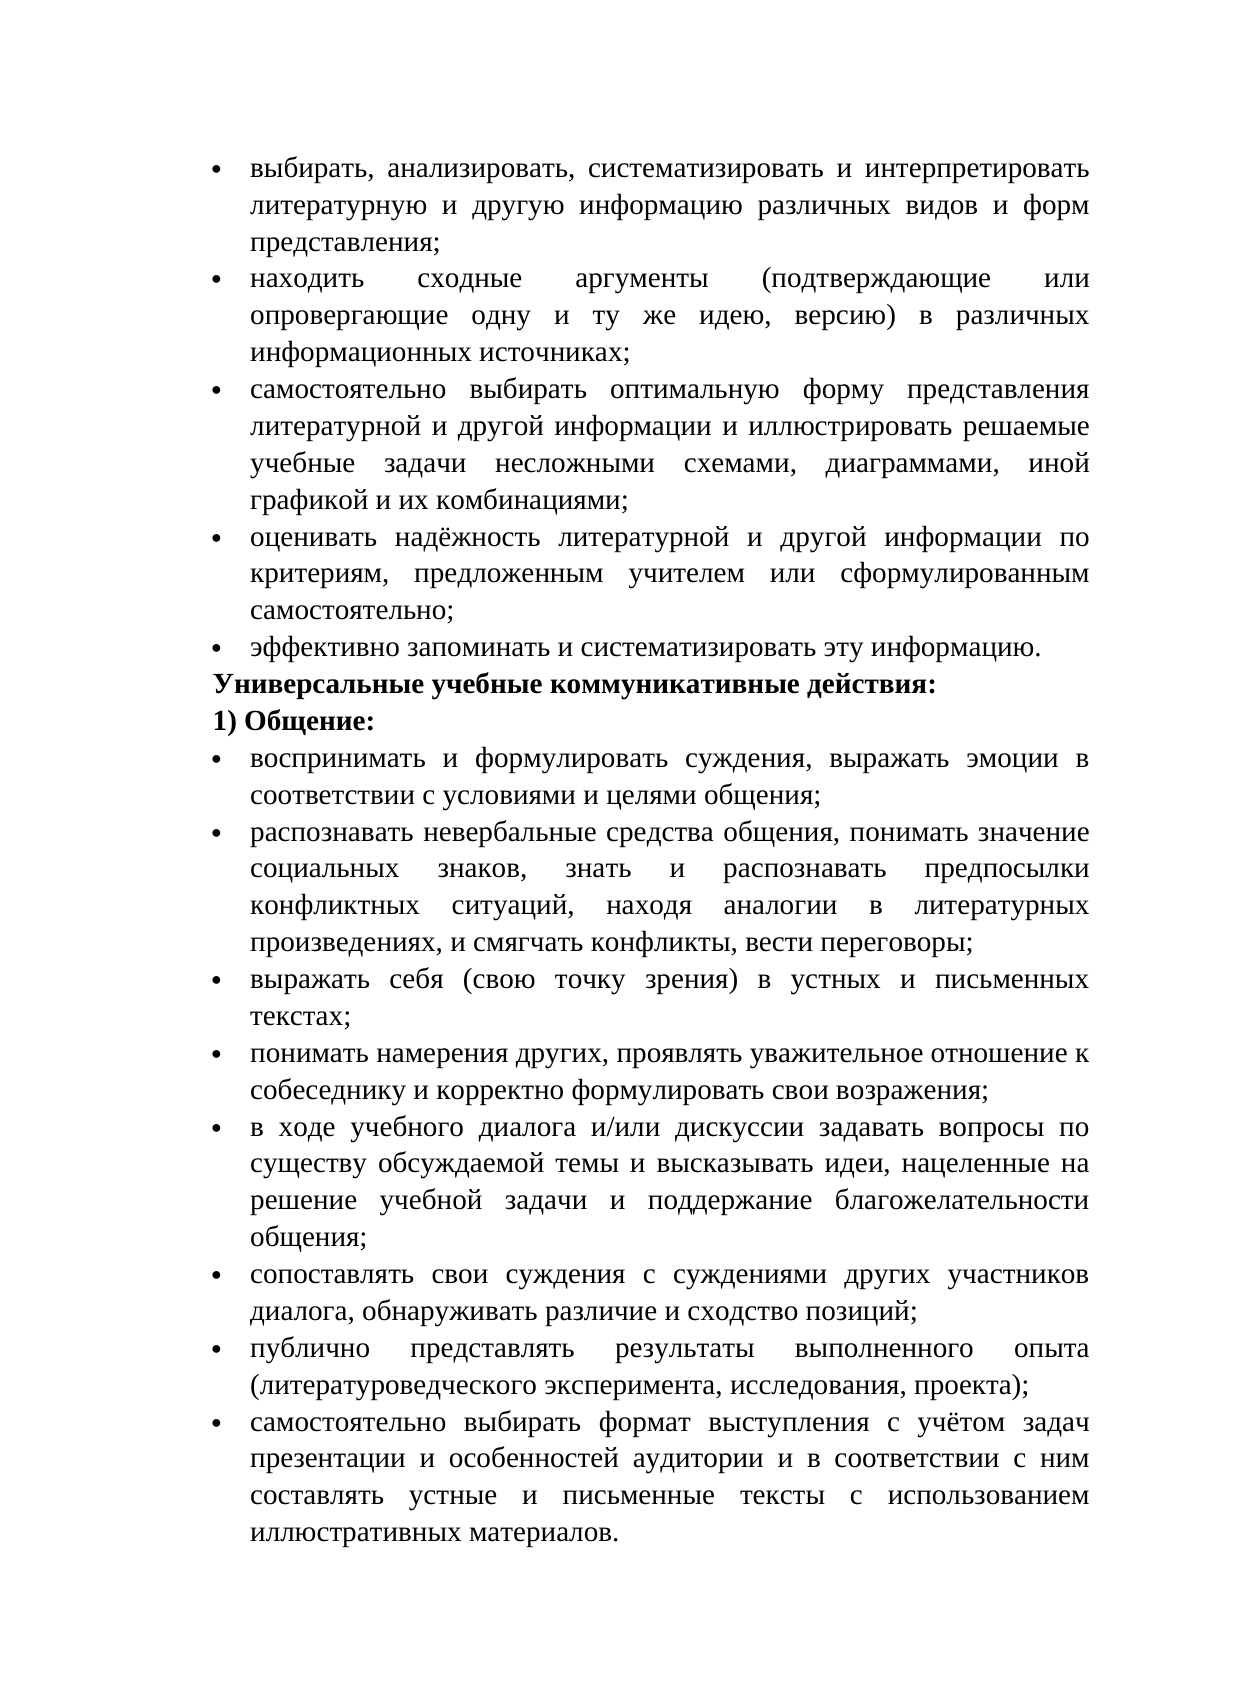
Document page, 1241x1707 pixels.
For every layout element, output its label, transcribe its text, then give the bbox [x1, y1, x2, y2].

list находить сходные аргументы (подтверждающие или опровергающие одну и ту же идею, версию) в различных информационных источниках; [212, 261, 1090, 368]
text Универсальные учебные коммуникативные действия: [150, 666, 1090, 700]
list сопоставлять свои суждения с суждениями других участников диалога, обнаруживать различие и сходство позиций; [212, 1256, 1090, 1327]
list оценивать надёжность литературной и другой информации по критериям, предложенным учителем или сформулированным самостоятельно; [212, 519, 1090, 626]
list понимать намерения других, проявлять уважительное отношение к собеседнику и корректно формулировать свои возражения; [212, 1035, 1090, 1105]
list самостоятельно выбирать оптимальную форму представления литературной и другой информации и иллюстрировать решаемые учебные задачи несложными схемами, диаграммами, иной графикой и их комбинациями; [212, 371, 1090, 515]
list самостоятельно выбирать формат выступления с учётом задач презентации и особенностей аудитории и в соответствии с ним составлять устные и письменные тексты с использованием иллюстративных материалов. [212, 1404, 1090, 1548]
text 1) Общение: [150, 703, 1090, 737]
list выражать себя (свою точку зрения) в устных и письменных текстах; [212, 961, 1090, 1032]
list эффективно запоминать и систематизировать эту информацию. [212, 629, 1090, 663]
list публично представлять результаты выполненного опыта (литературоведческого эксперимента, исследования, проекта); [212, 1330, 1090, 1400]
list распознавать невербальные средства общения, понимать значение социальных знаков, знать и распознавать предпосылки конфликтных ситуаций, находя аналогии в литературных произведениях, и смягчать конфликты, вести переговоры; [212, 814, 1090, 958]
list воспринимать и формулировать суждения, выражать эмоции в соответствии с условиями и целями общения; [212, 740, 1090, 810]
list в ходе учебного диалога и/или дискуссии задавать вопросы по существу обсуждаемой темы и высказывать идеи, нацеленные на решение учебной задачи и поддержание благожелательности общения; [212, 1109, 1090, 1253]
list выбирать, анализировать, систематизировать и интерпретировать литературную и другую информацию различных видов и форм представления; [212, 150, 1090, 257]
